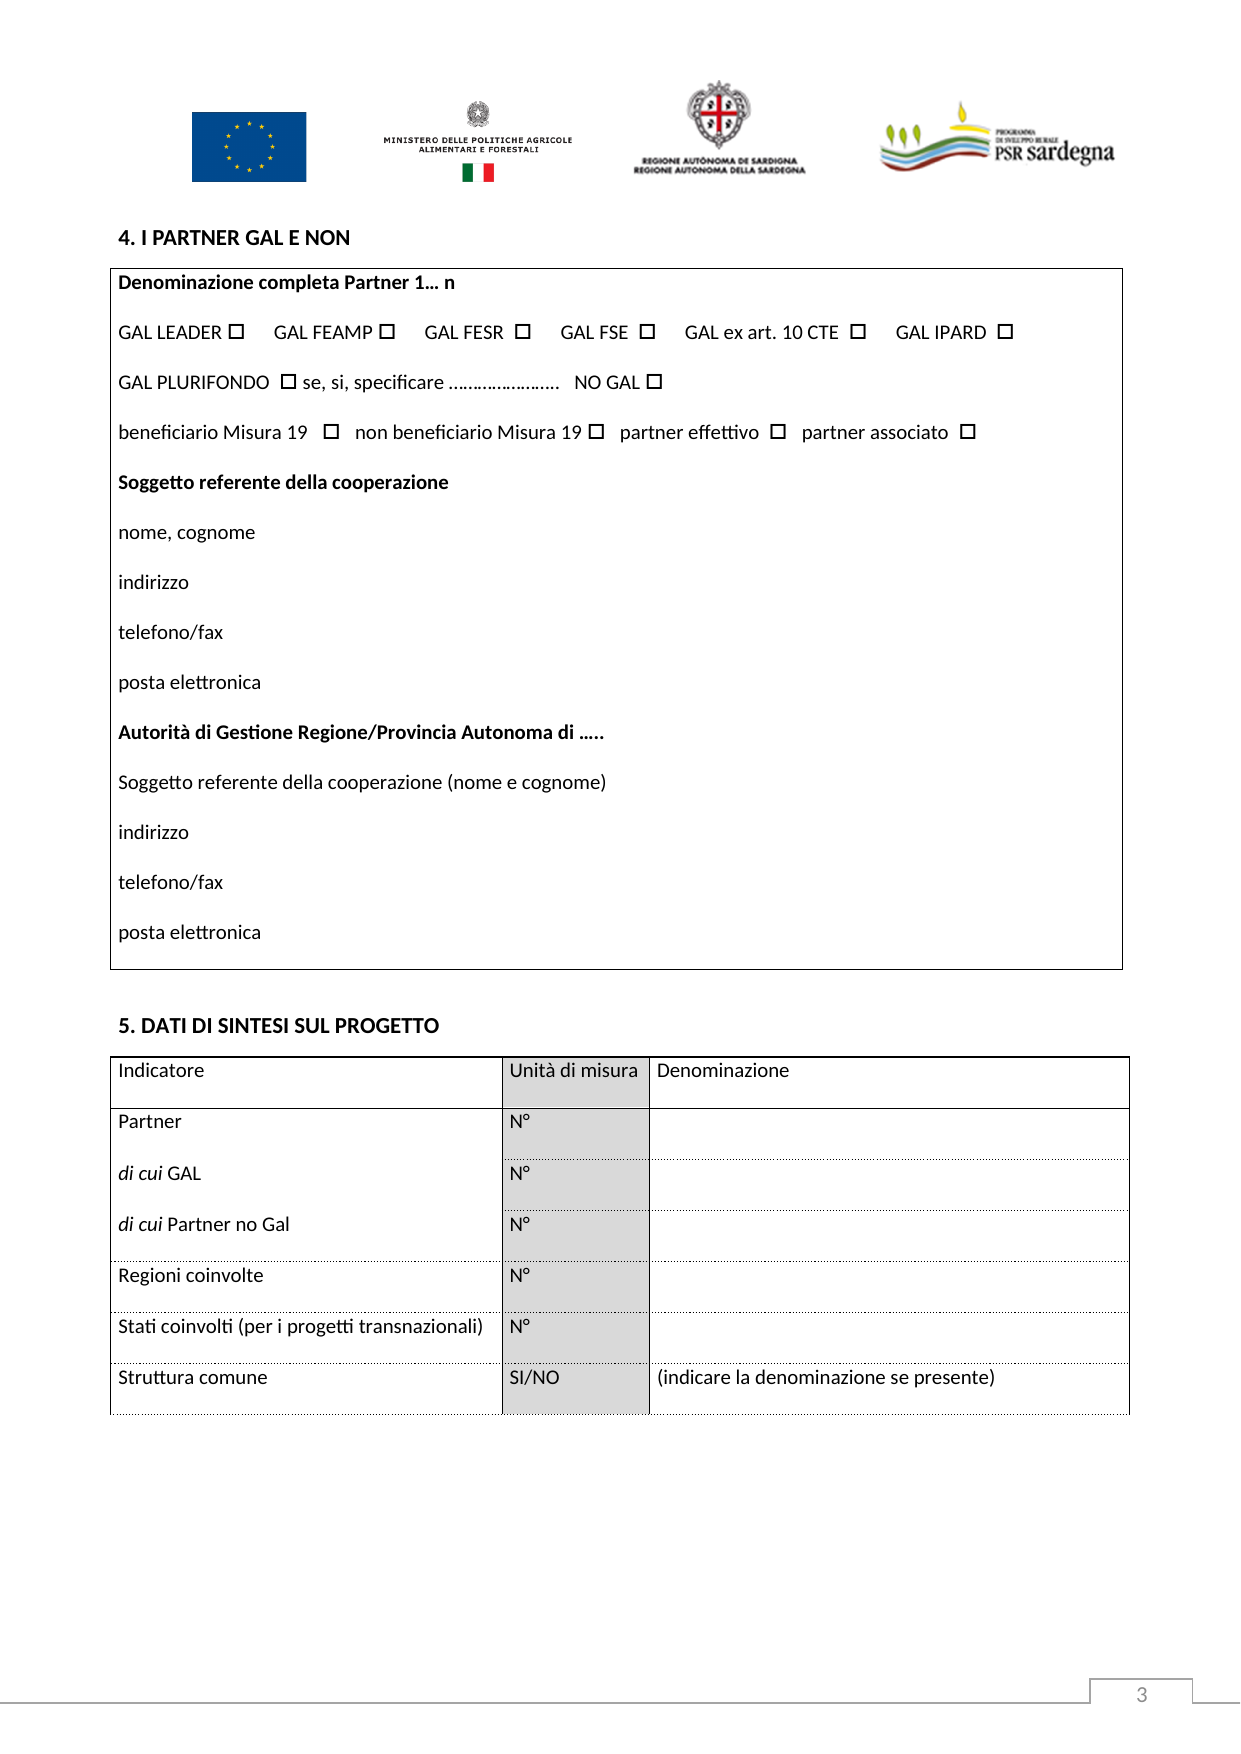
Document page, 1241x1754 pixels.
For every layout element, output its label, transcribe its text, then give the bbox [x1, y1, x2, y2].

table_cell N° [503, 1159, 649, 1210]
table_cell N° [503, 1312, 649, 1363]
table_header Denominazione completa Partner 1… n GAL LEADER GAL FEAMP GAL FESR GAL FSE GAL ex art. 10 CTE GAL IPARD GAL PLURIFONDO se, si, specificare ………………….. NO GAL beneficiario Misura 19 non beneficiario Misura 19 partner effettivo partner associato Soggetto referente della cooperazione nome, cognome indirizzo telefono/fax posta elettronica Autorità di Gestione Regione/Provincia Autonoma di ….. Soggetto referente della cooperazione (nome e cognome) indirizzo telefono/fax posta elettronica [111, 269, 1122, 969]
table_cell N° [503, 1109, 649, 1159]
table_cell (indicare la denominazione se presente) [650, 1363, 1129, 1414]
picture [192, 112, 307, 182]
table_cell [650, 1109, 1129, 1159]
table_cell [650, 1159, 1129, 1210]
table_cell [650, 1210, 1129, 1261]
table_cell Regioni coinvolte [111, 1261, 502, 1312]
table_cell N° [503, 1210, 649, 1261]
table_header Indicatore [111, 1058, 502, 1107]
table_cell di cui GAL [111, 1159, 502, 1210]
table_cell SI/NO [503, 1363, 649, 1414]
text 4. I PARTNER GAL E NON [118, 223, 1122, 251]
table_cell Partner [111, 1109, 502, 1159]
table_cell N° [503, 1261, 649, 1312]
table_header Denominazione [650, 1058, 1129, 1107]
table_cell Struttura comune [111, 1363, 502, 1414]
table_cell [650, 1261, 1129, 1312]
table_cell di cui Partner no Gal [111, 1210, 502, 1261]
picture [628, 73, 1120, 182]
picture [384, 101, 572, 182]
text 5. DATI DI SINTESI SUL PROGETTO [118, 1012, 1122, 1040]
table_cell [650, 1312, 1129, 1363]
table_header Unità di misura [503, 1058, 649, 1107]
table_cell Stati coinvolti (per i progetti transnazionali) [111, 1312, 502, 1363]
